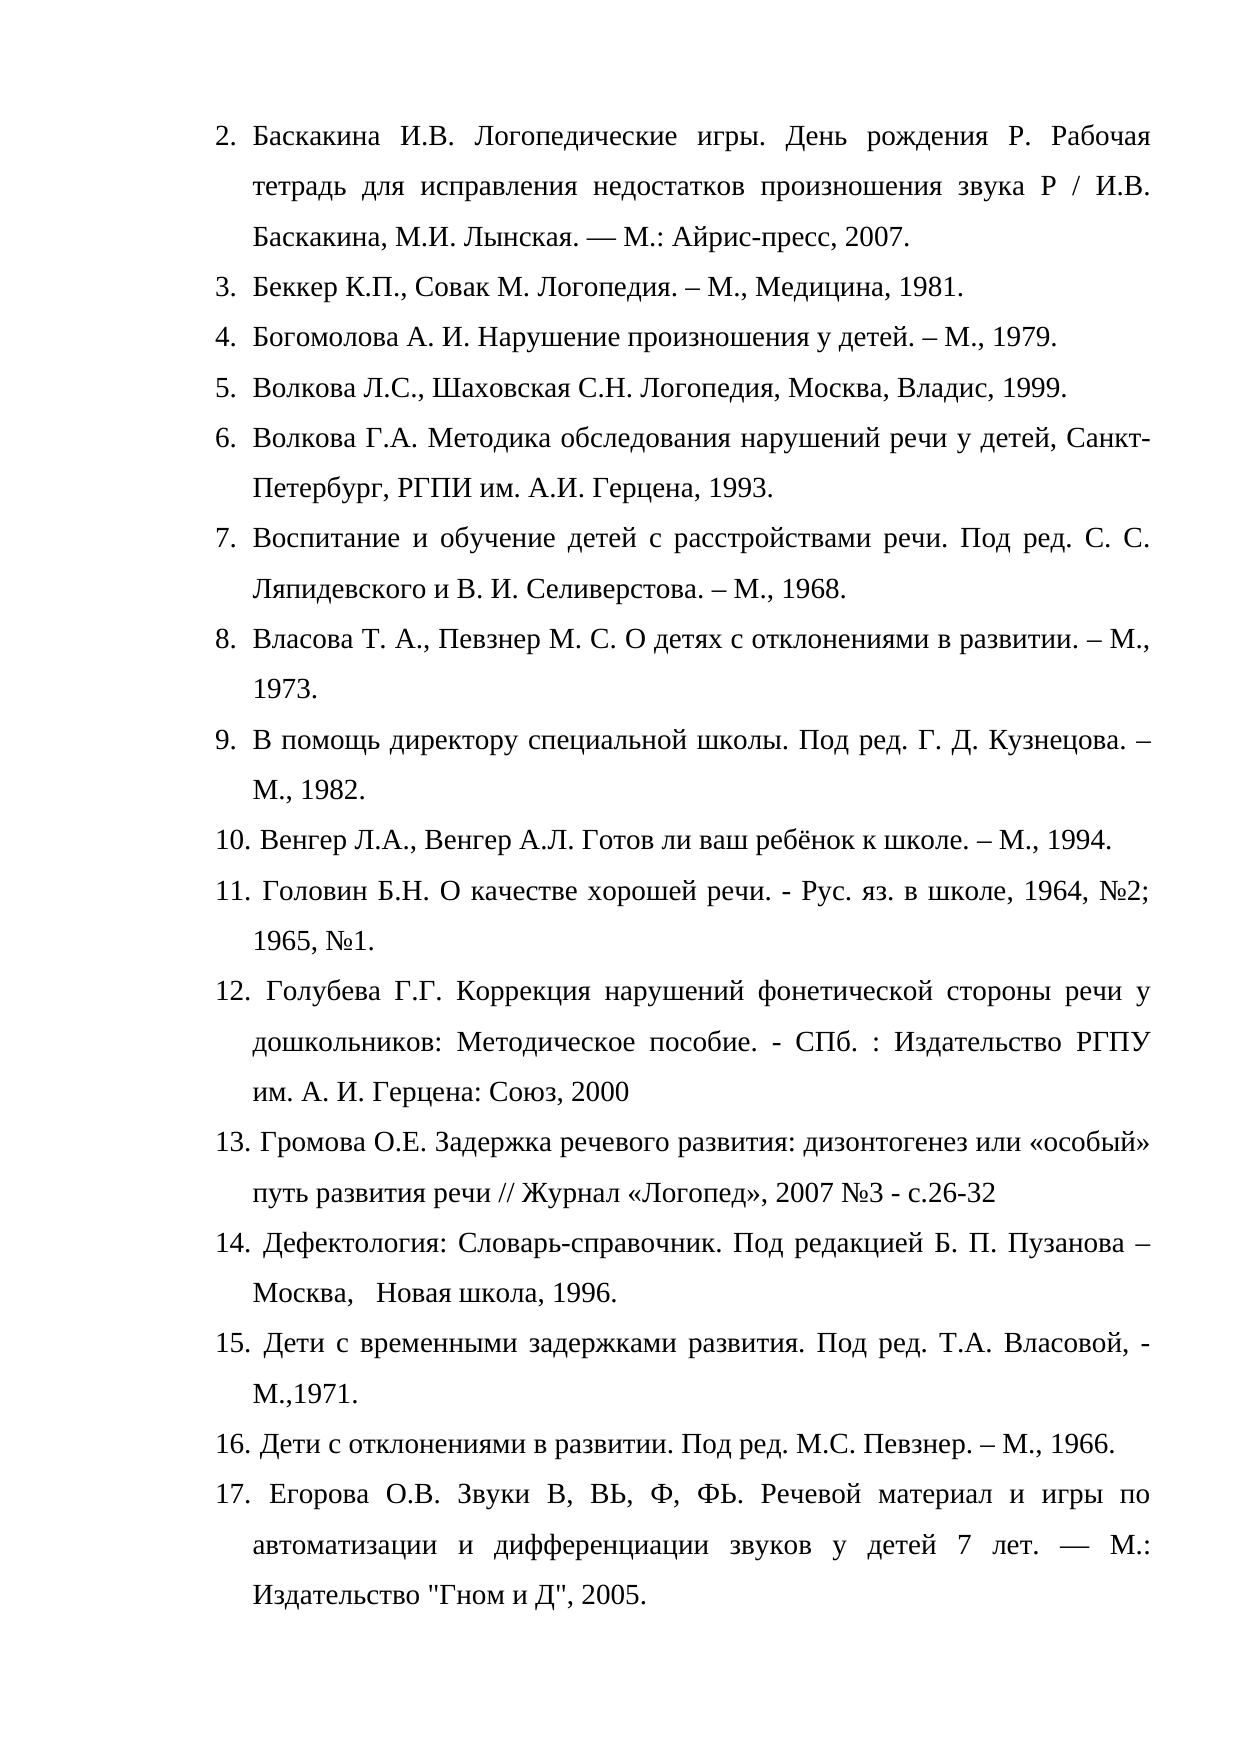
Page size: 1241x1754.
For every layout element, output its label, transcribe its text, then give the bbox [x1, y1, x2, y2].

list Воспитание и обучение детей с расстройствами речи. Под ред. С. С. Ляпидевского и В. И. Селиверстова. – М., 1968. [215, 521, 1152, 604]
list Беккер К.П., Совак М. Логопедия. – М., Медицина, 1981. [215, 269, 1152, 303]
list Власова Т. А., Певзнер М. С. О детях с отклонениями в развитии. – М., 1973. [215, 621, 1152, 705]
list Дети с временными задержками развития. Под ред. Т.А. Власовой, - М.,1971. [215, 1326, 1152, 1409]
list Голубева Г.Г. Коррекция нарушений фонетической стороны речи у дошкольников: Методическое пособие. - СПб. : Издательство РГПУ им. А. И. Герцена: Союз, 2000 [215, 973, 1152, 1108]
list Головин Б.Н. О качестве хорошей речи. - Рус. яз. в школе, 1964, №2; 1965, №1. [215, 873, 1152, 957]
list Громова О.Е. Задержка речевого развития: дизонтогенез или «особый» путь развития речи // Журнал «Логопед», 2007 №3 - с.26-32 [215, 1124, 1152, 1208]
list Венгер Л.А., Венгер А.Л. Готов ли ваш ребёнок к школе. – М., 1994. [215, 822, 1152, 856]
list Волкова Г.А. Методика обследования нарушений речи у детей, Санкт-Петербург, РГПИ им. А.И. Герцена, 1993. [215, 420, 1152, 504]
list В помощь директору специальной школы. Под ред. Г. Д. Кузнецова. – М., 1982. [215, 722, 1152, 806]
list Дети с отклонениями в развитии. Под ред. М.С. Певзнер. – М., 1966. [215, 1426, 1152, 1460]
list Баскакина И.В. Логопедические игры. День рождения Р. Рабочая тетрадь для исправления недостатков произношения звука Р / И.В. Баскакина, М.И. Лынская. — М.: Айрис-пресс, 2007. [215, 118, 1152, 252]
list Волкова Л.С., Шаховская С.Н. Логопедия, Москва, Владис, 1999. [215, 370, 1152, 403]
list Дефектология: Словарь-справочник. Под редакцией Б. П. Пузанова – Москва, Новая школа, 1996. [215, 1225, 1152, 1309]
list Егорова О.В. Звуки В, ВЬ, Ф, ФЬ. Речевой материал и игры по автоматизации и дифференциации звуков у детей 7 лет. — М.: Издательство "Гном и Д", 2005. [215, 1477, 1152, 1611]
list Богомолова А. И. Нарушение произношения у детей. – М., 1979. [215, 319, 1152, 353]
